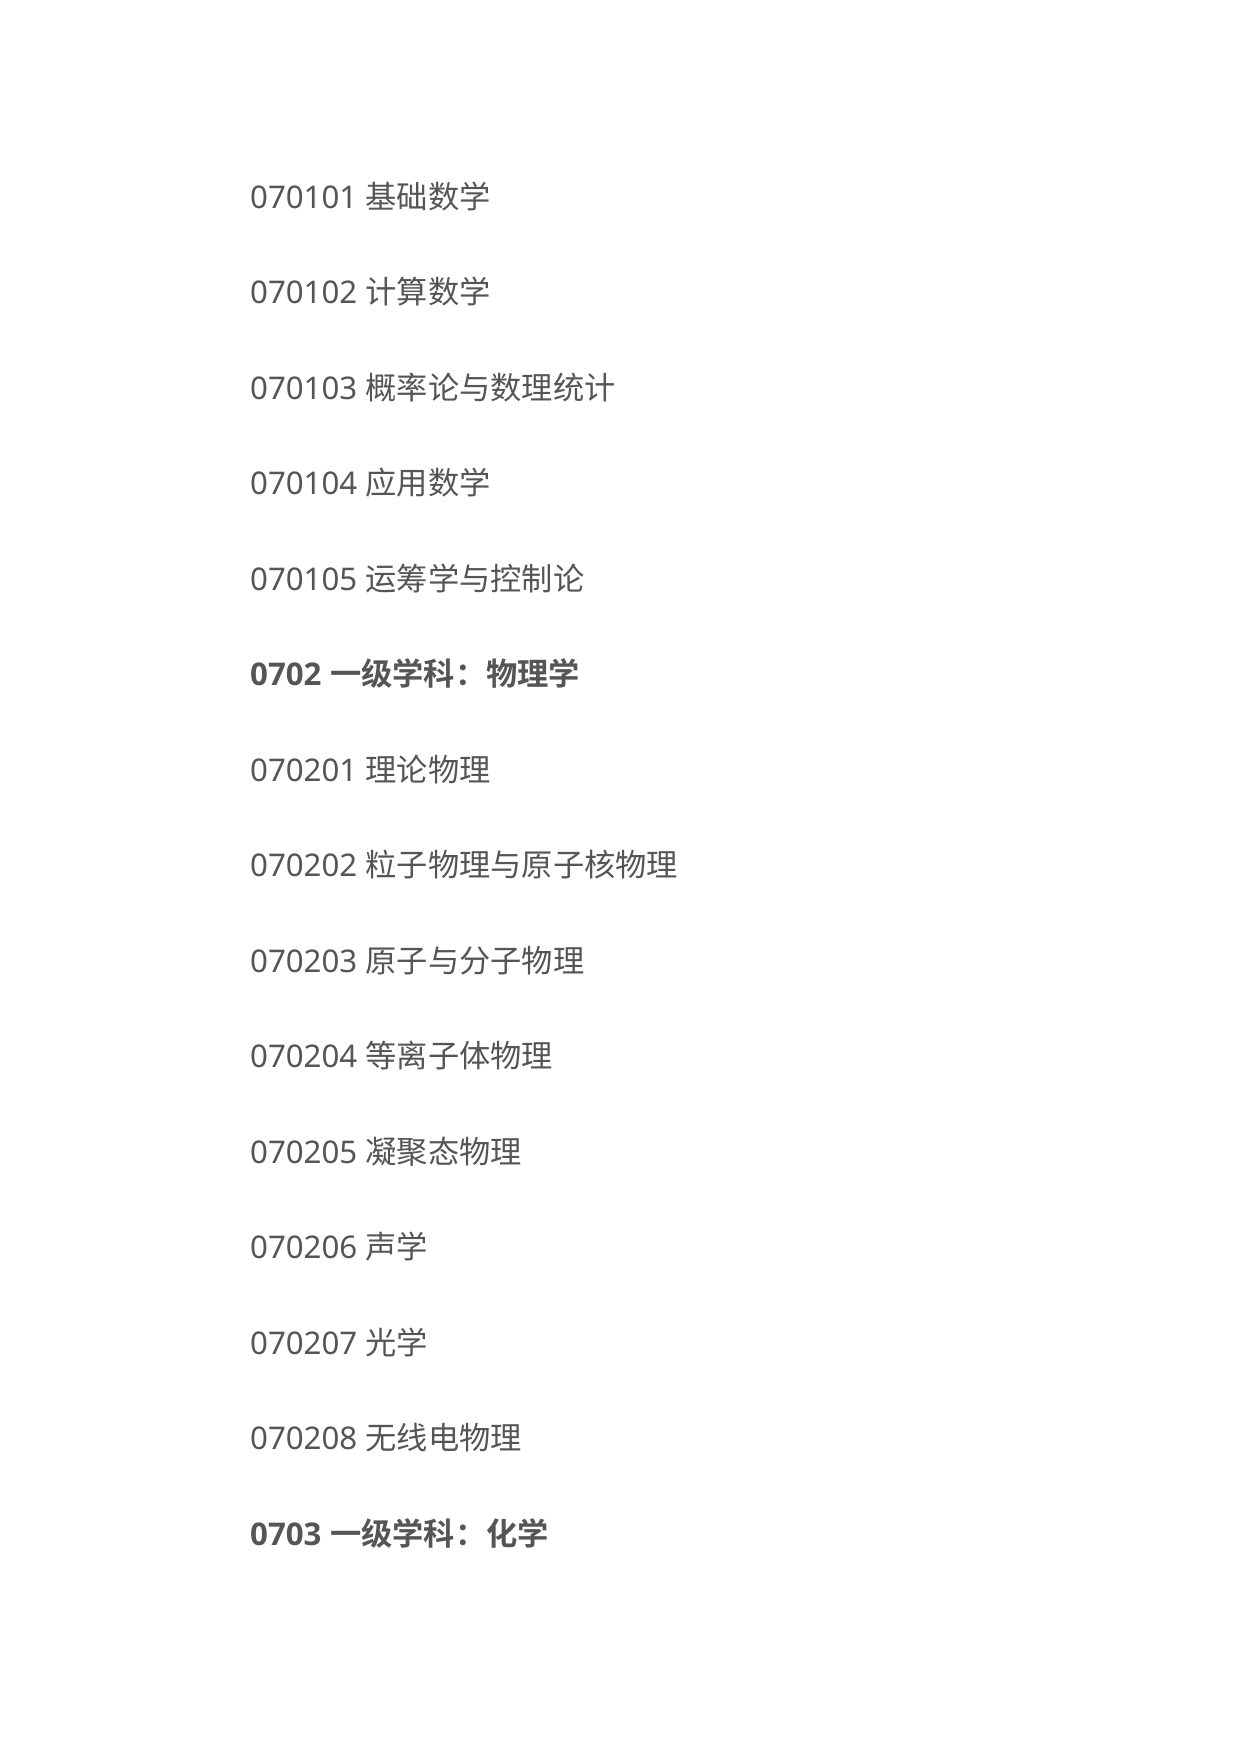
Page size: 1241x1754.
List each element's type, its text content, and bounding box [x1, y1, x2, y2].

text 070207 光学 [187, 1308, 1053, 1373]
text 070205 凝聚态物理 [187, 1117, 1053, 1182]
text 070102 计算数学 [187, 257, 1053, 322]
text 070201 理论物理 [187, 735, 1053, 800]
text 070101 基础数学 [187, 162, 1053, 227]
text 070203 原子与分子物理 [187, 926, 1053, 991]
text 070104 应用数学 [187, 448, 1053, 513]
text 070103 概率论与数理统计 [187, 353, 1053, 418]
text 070105 运筹学与控制论 [187, 544, 1053, 609]
text 0702 一级学科：物理学 [187, 639, 1053, 704]
text 070208 无线电物理 [187, 1404, 1053, 1469]
text 070202 粒子物理与原子核物理 [187, 831, 1053, 896]
text 070204 等离子体物理 [187, 1022, 1053, 1087]
text 070206 声学 [187, 1213, 1053, 1278]
text 0703 一级学科：化学 [187, 1499, 1053, 1564]
